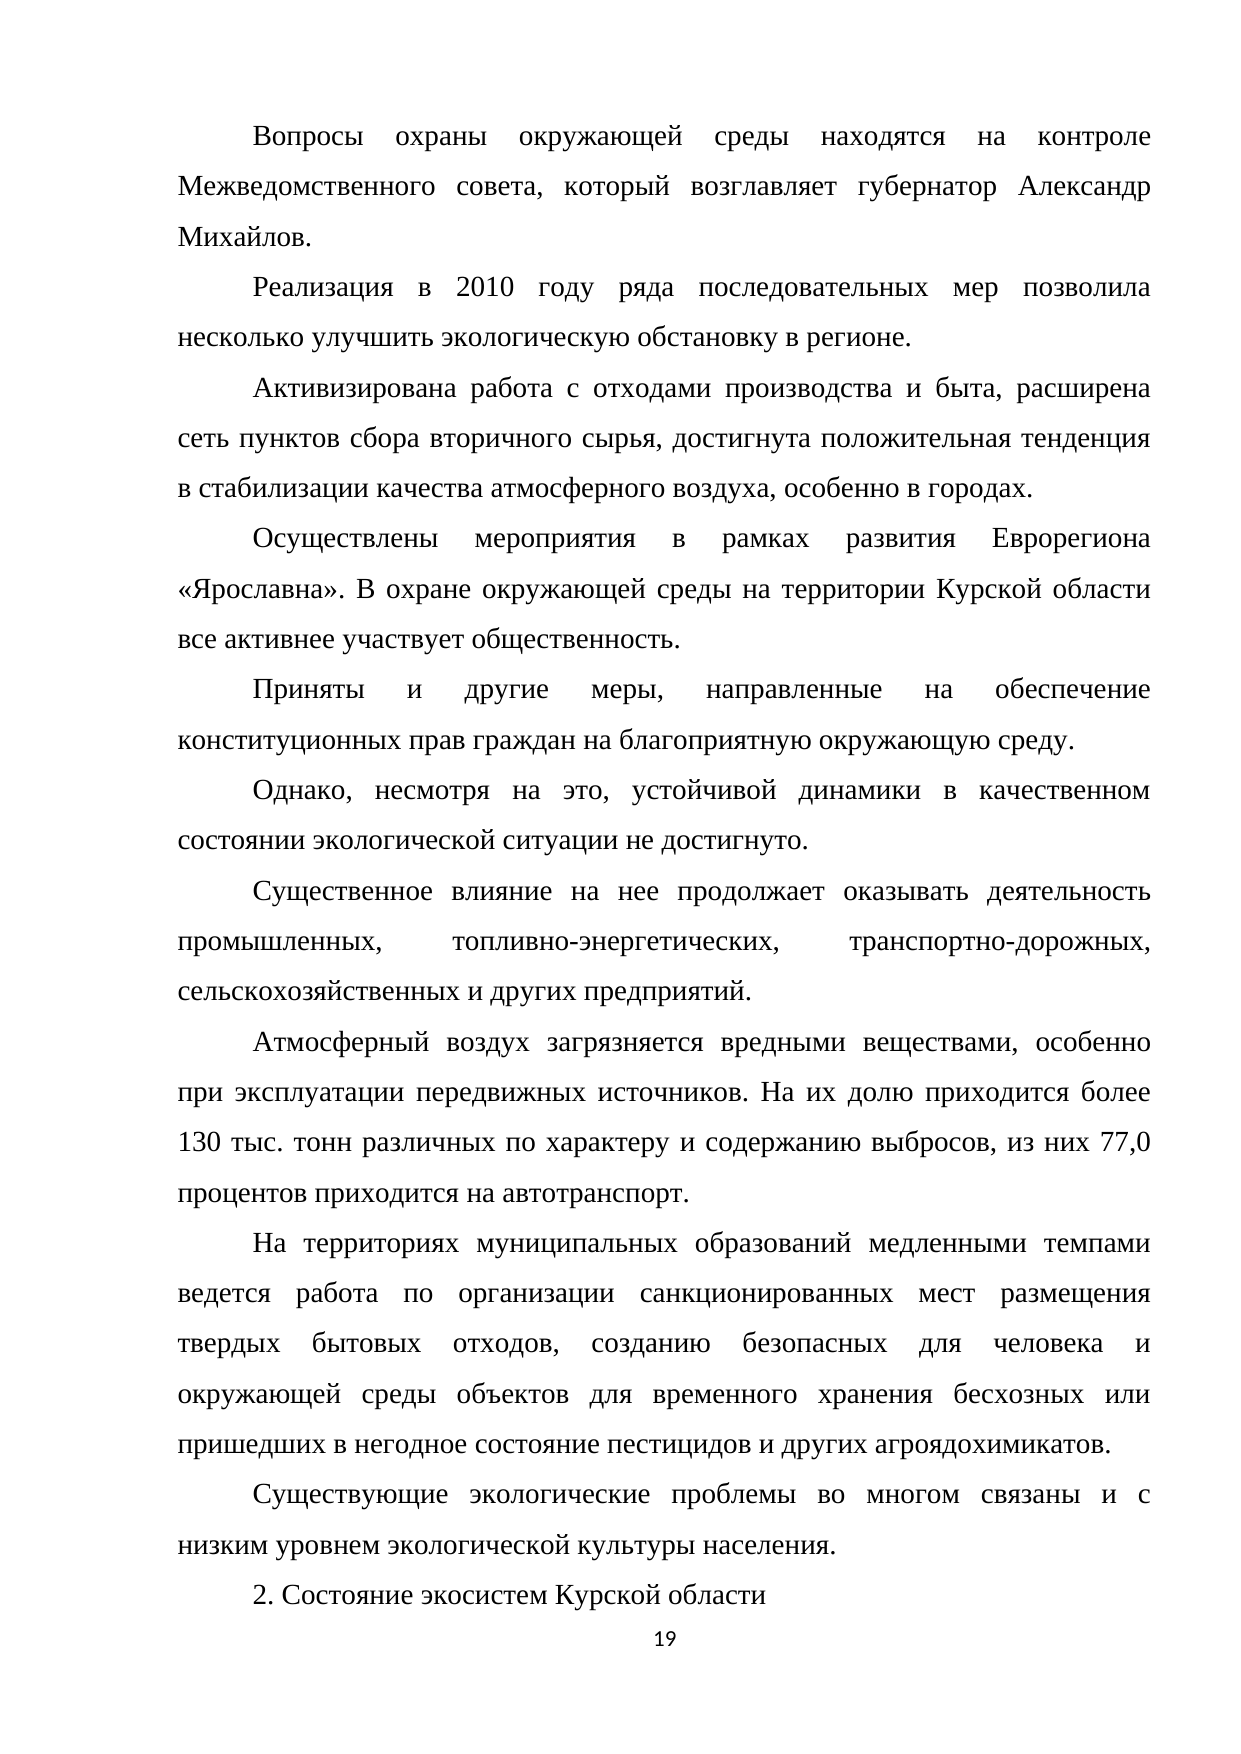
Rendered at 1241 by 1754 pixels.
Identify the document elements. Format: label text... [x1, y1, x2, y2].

list Вопросы охраны окружающей среды находятся на контроле Межведомственного совета, который возглавляет губернатор Александр Михайлов. [177, 118, 1152, 252]
list Активизирована работа с отходами производства и быта, расширена сеть пунктов сбора вторичного сырья, достигнута положительная тенденция в стабилизации качества атмосферного воздуха, особенно в городах. [177, 370, 1152, 504]
list Атмосферный воздух загрязняется вредными веществами, особенно при эксплуатации передвижных источников. На их долю приходится более 130 тыс. тонн различных по характеру и содержанию выбросов, из них 77,0 процентов приходится на автотранспорт. [177, 1024, 1152, 1208]
list Осуществлены мероприятия в рамках развития Еврорегиона «Ярославна». В охране окружающей среды на территории Курской области все активнее участвует общественность. [177, 521, 1152, 655]
list Однако, несмотря на это, устойчивой динамики в качественном состоянии экологической ситуации не достигнуто. [177, 772, 1152, 856]
list Существенное влияние на нее продолжает оказывать деятельность промышленных, топливно-энергетических, транспортно-дорожных, сельскохозяйственных и других предприятий. [177, 873, 1152, 1007]
list 2. Состояние экосистем Курской области [177, 1577, 1152, 1611]
list На территориях муниципальных образований медленными темпами ведется работа по организации санкционированных мест размещения твердых бытовых отходов, созданию безопасных для человека и окружающей среды объектов для временного хранения бесхозных или пришедших в негодное состояние пестицидов и других агроядохимикатов. [177, 1225, 1152, 1460]
list Реализация в 2010 году ряда последовательных мер позволила несколько улучшить экологическую обстановку в регионе. [177, 269, 1152, 353]
list Приняты и другие меры, направленные на обеспечение конституционных прав граждан на благоприятную окружающую среду. [177, 672, 1152, 755]
list Существующие экологические проблемы во многом связаны и с низким уровнем экологической культуры населения. [177, 1477, 1152, 1560]
